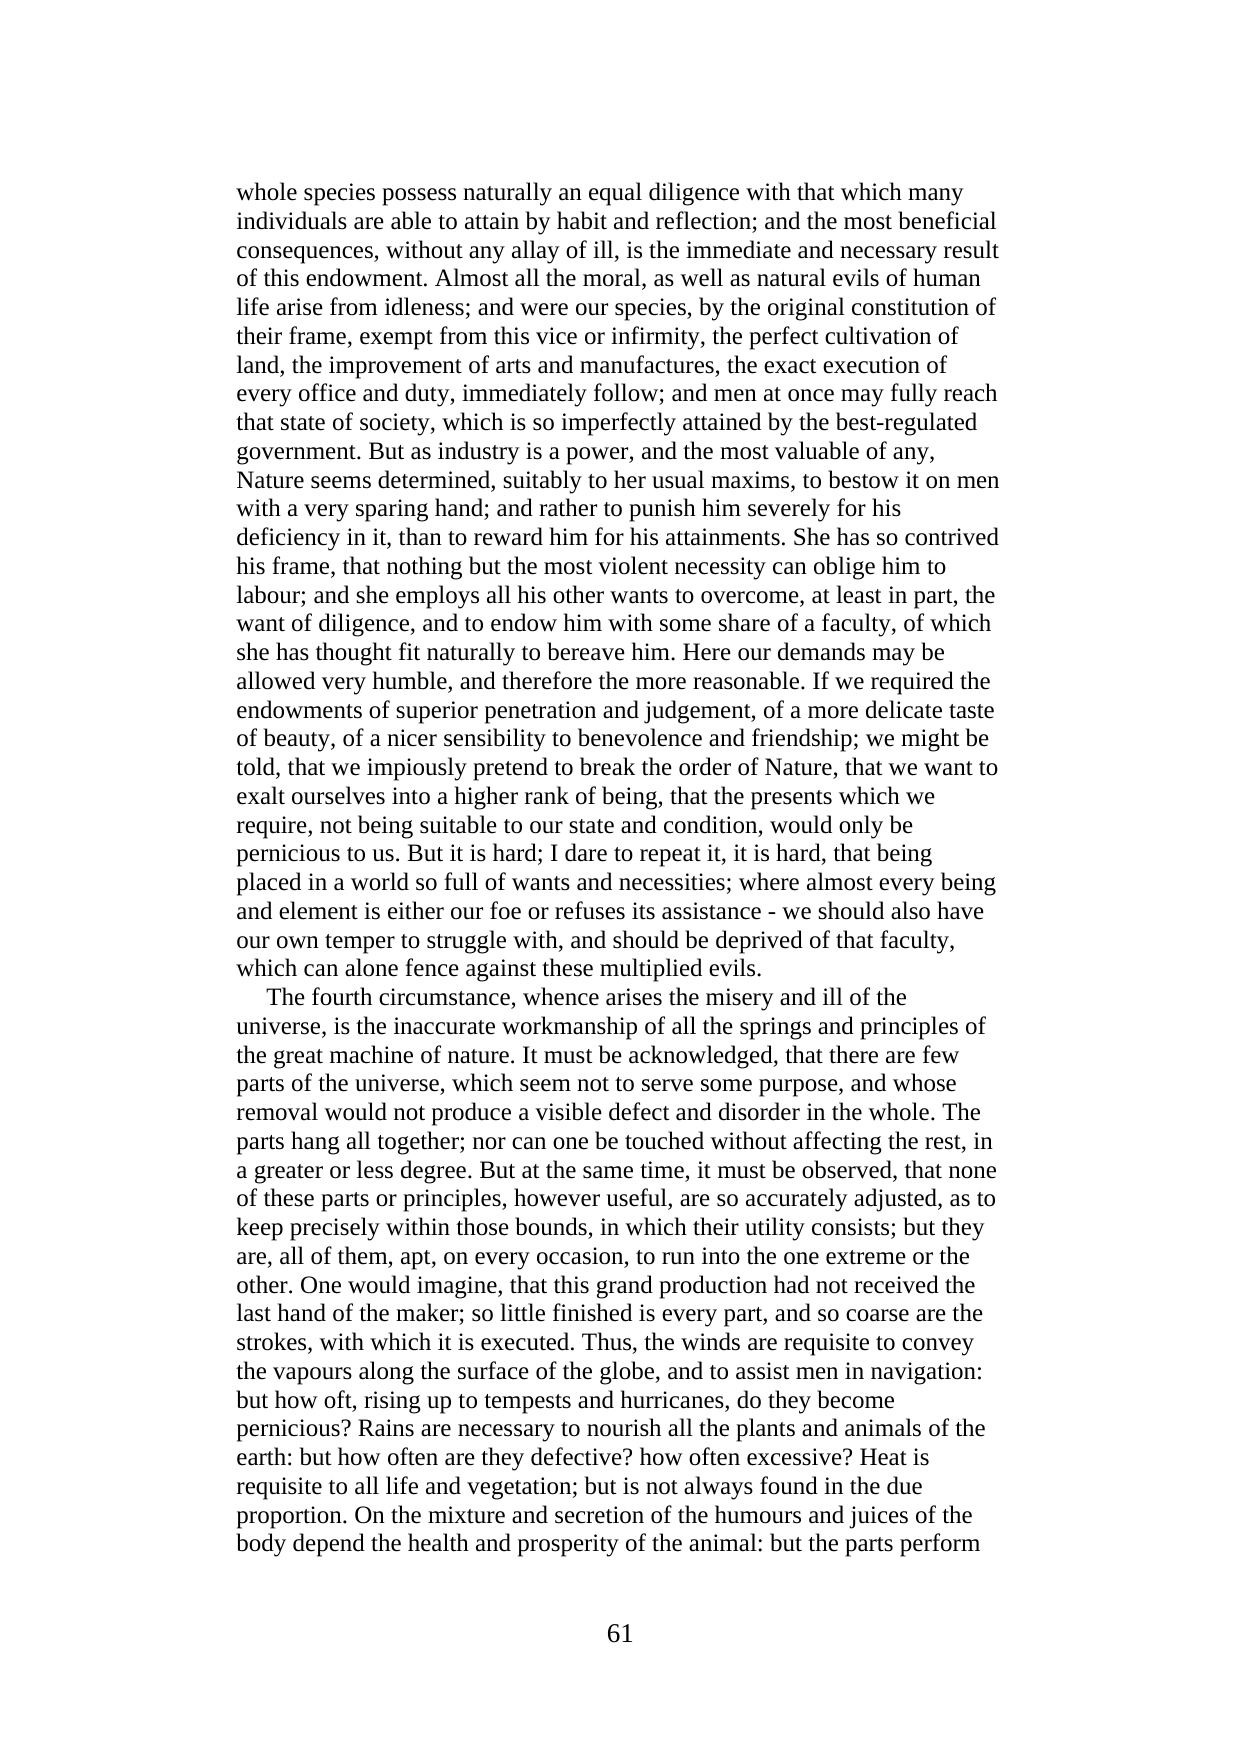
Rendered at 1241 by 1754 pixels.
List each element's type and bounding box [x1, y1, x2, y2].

text [236, 982, 1004, 1557]
text [236, 177, 1004, 982]
